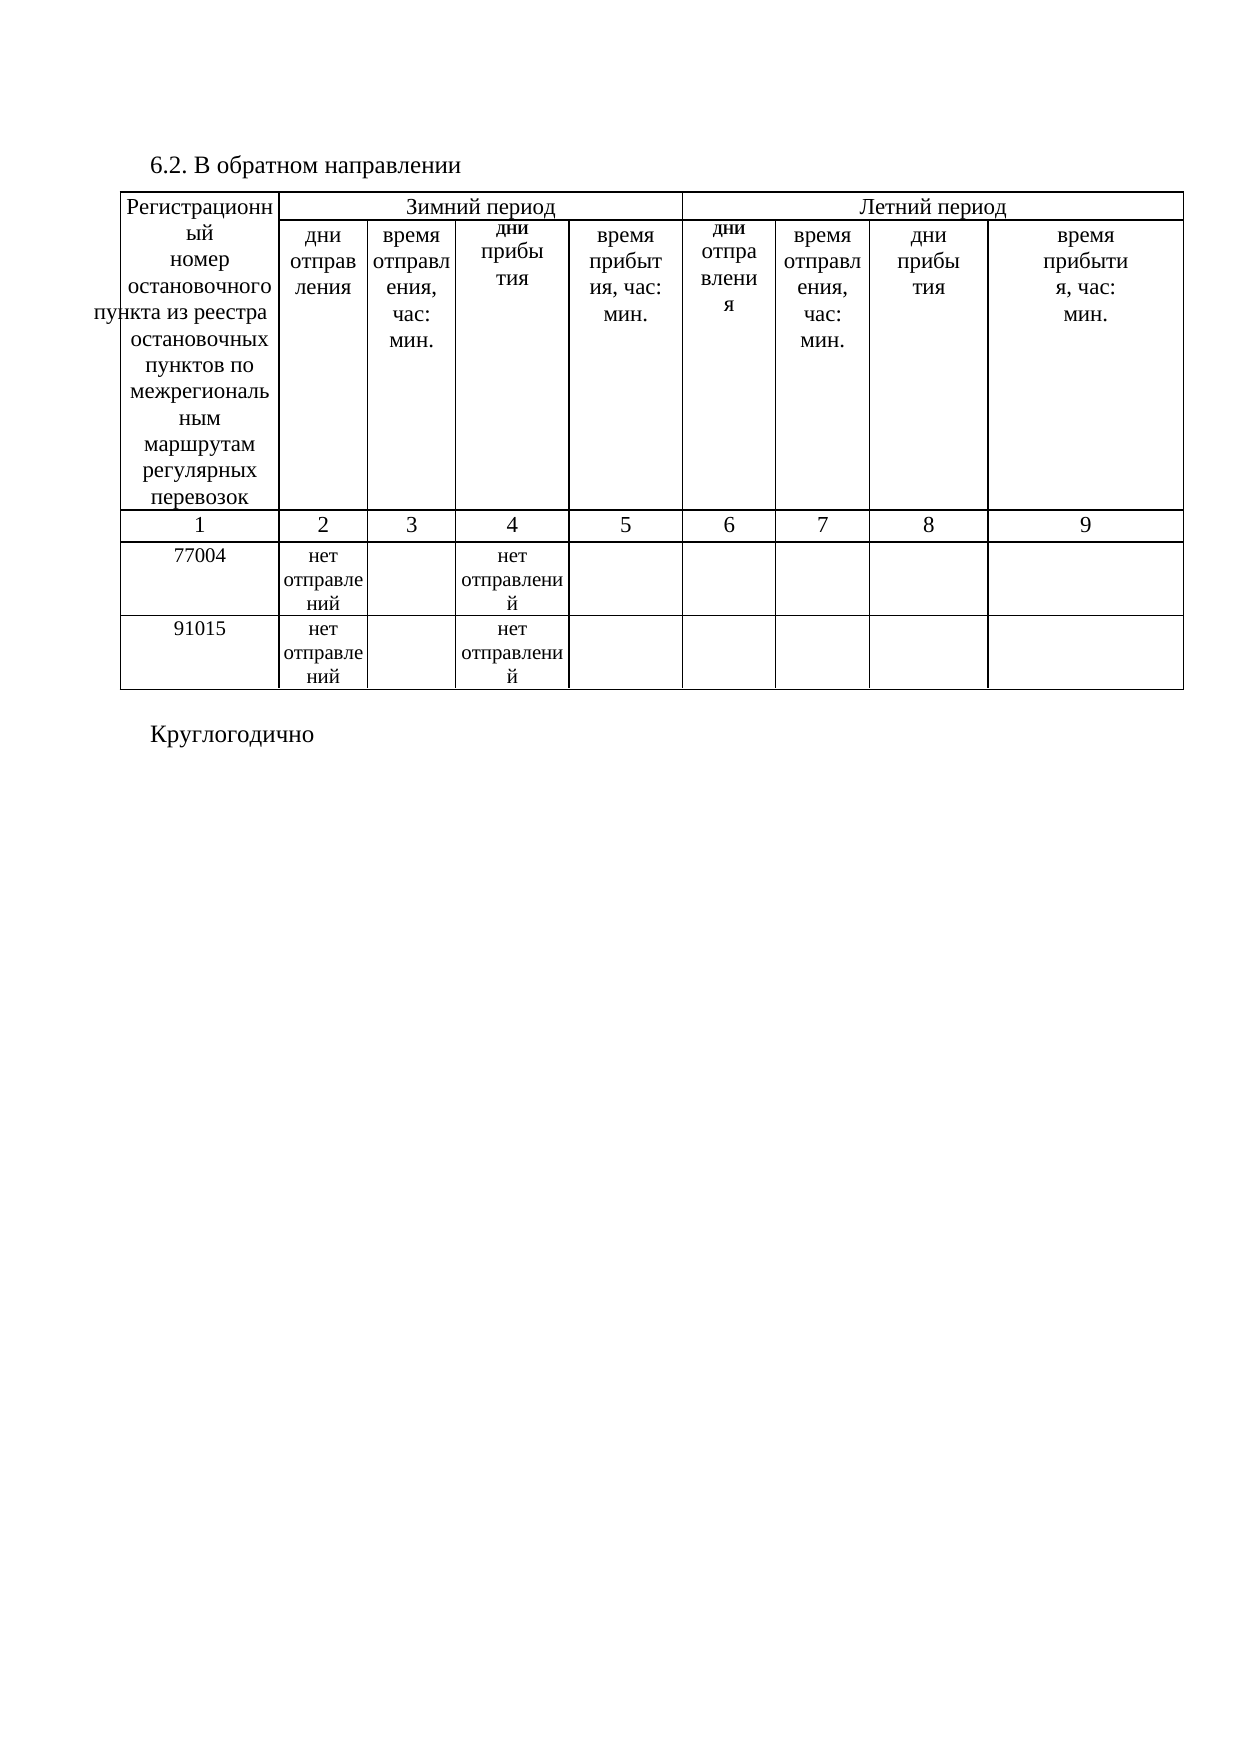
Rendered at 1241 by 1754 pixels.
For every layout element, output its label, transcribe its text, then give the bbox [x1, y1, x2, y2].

table_cell нет отправлений [456, 616, 568, 688]
table_cell 8 [870, 511, 987, 541]
table_cell 2 [280, 511, 367, 541]
table_cell 7 [776, 511, 869, 541]
table_header Регистрационный номер остановочного пункта из реестра остановочных пунктов по межрегиональным маршрутам регулярных перевозок [121, 193, 278, 509]
table_header Зимний период [280, 193, 682, 219]
table_cell 77004 [121, 543, 278, 615]
table_header Летний период [683, 193, 1183, 219]
text 6.2. В обратном направлении [150, 150, 1090, 179]
table_cell [870, 543, 987, 615]
table_cell 9 [989, 511, 1183, 541]
table_cell дни прибы тия [870, 221, 987, 509]
table_cell 5 [570, 511, 682, 541]
table_cell время отправл ения, час: мин. [776, 221, 869, 509]
table_cell нет отправлений [456, 543, 568, 615]
table_cell [870, 616, 987, 688]
text Круглогодично [150, 719, 1090, 747]
table_cell 4 [456, 511, 568, 541]
table_cell [989, 616, 1183, 688]
table_cell дни отправ ления [280, 221, 367, 509]
table_cell ДНИ отпра влени я [683, 221, 775, 509]
table_cell 3 [368, 511, 455, 541]
table_cell [368, 616, 455, 688]
table_cell [776, 543, 869, 615]
table_cell [776, 616, 869, 688]
table_cell 6 [683, 511, 775, 541]
table_cell нет отправлений [280, 543, 367, 615]
table_cell [683, 616, 775, 688]
table_cell время прибыт ия, час: мин. [570, 221, 682, 509]
table_cell время прибыти я, час: мин. [989, 221, 1183, 509]
table_cell ДНИ прибы тия [456, 221, 568, 509]
table_cell 91015 [121, 616, 278, 688]
table_cell [368, 543, 455, 615]
table_cell нет отправлений [280, 616, 367, 688]
table_cell [989, 543, 1183, 615]
table_cell [570, 616, 682, 688]
table_cell [683, 543, 775, 615]
table_cell 1 [121, 511, 278, 541]
table_cell время отправл ения, час: мин. [368, 221, 455, 509]
table_cell [570, 543, 682, 615]
